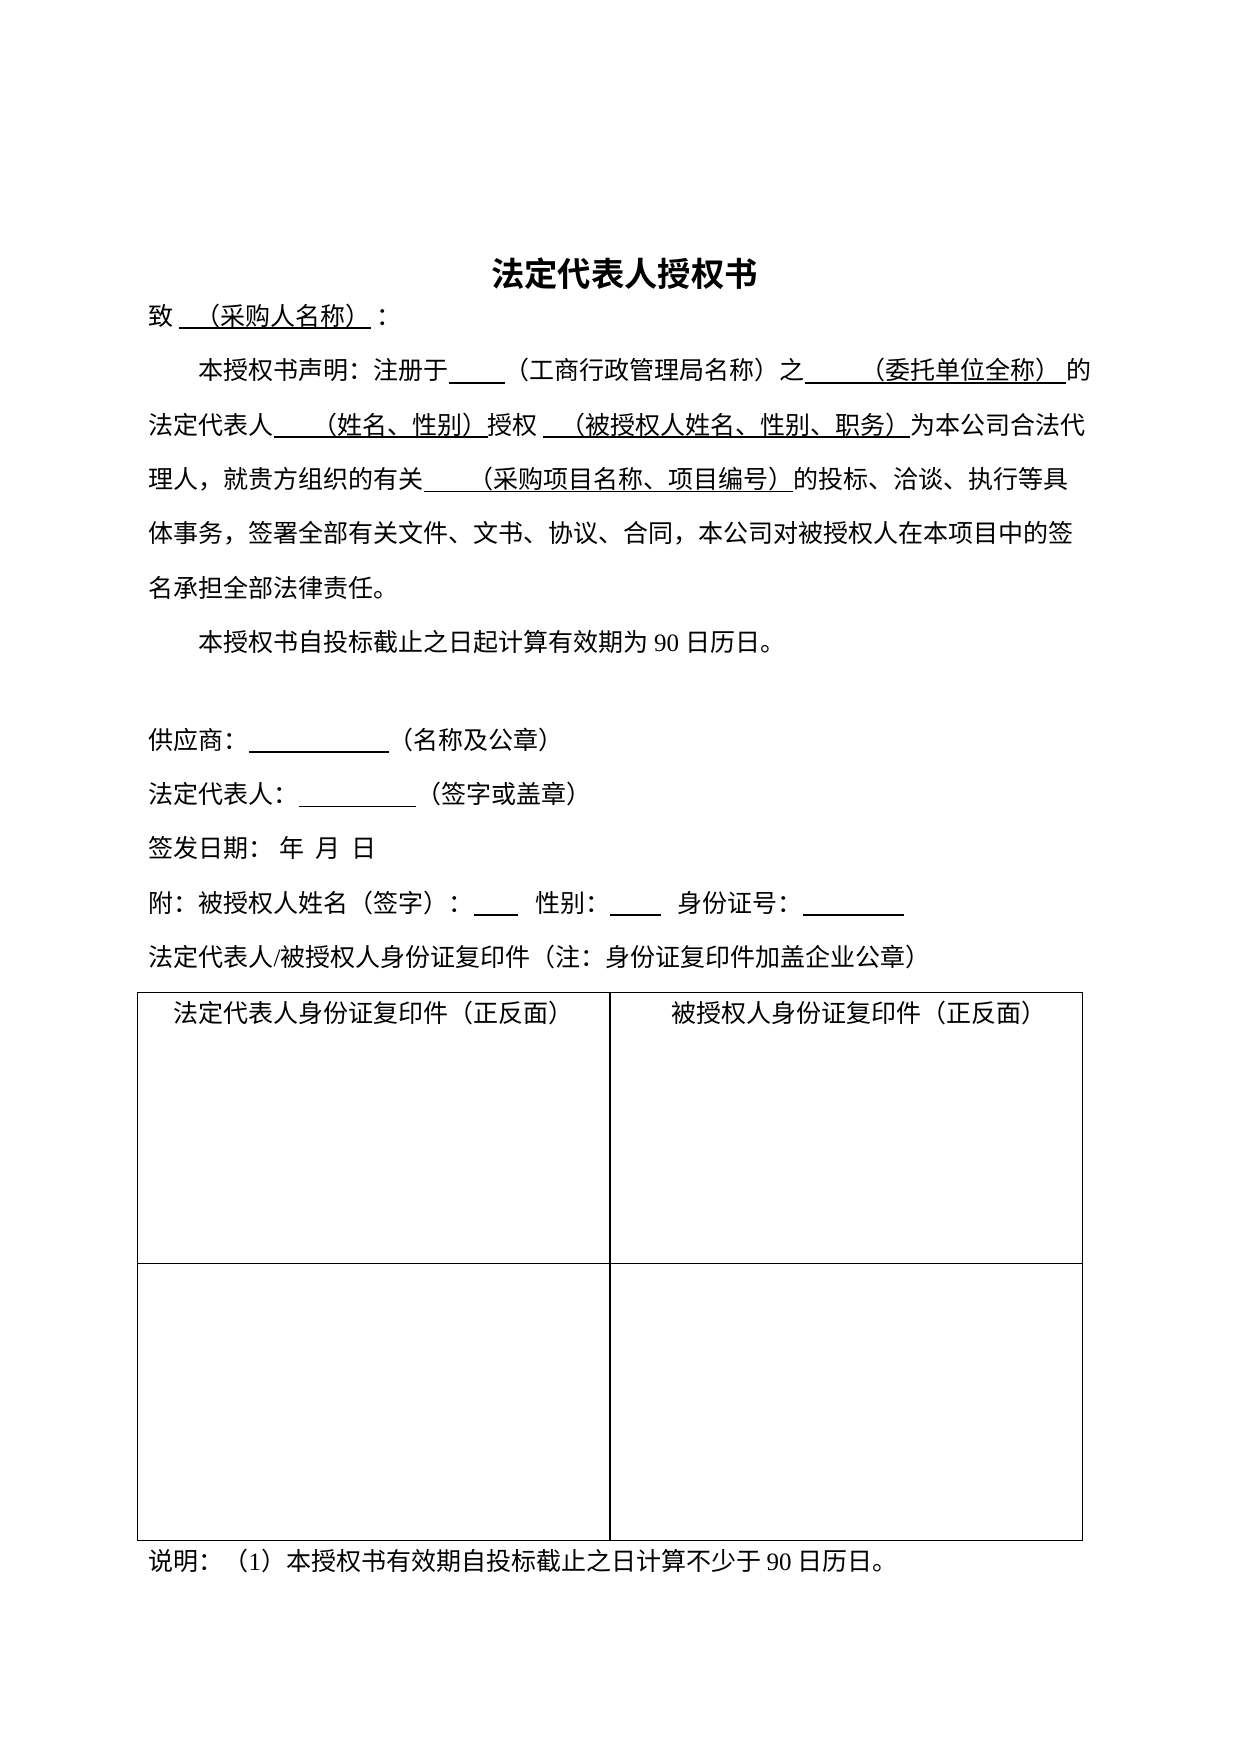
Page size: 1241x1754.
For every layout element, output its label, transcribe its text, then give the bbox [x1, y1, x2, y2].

text 本授权书自投标截止之日起计算有效期为 90 日历日。 [148, 623, 1092, 659]
text 供应商： （名称及公章） [148, 720, 1092, 756]
text 本授权书声明：注册于 （工商行政管理局名称）之 （委托单位全称） 的法定代表人 （姓名、性别）授权 （被授权人姓名、性别、职务）为本公司合法代理人，就贵方组织的有关 （采购项目名称、项目编号）的投标、洽谈、执行等具体事务，签署全部有关文件、文书、协议、合同，本公司对被授权人在本项目中的签名承担全部法律责任。 [148, 351, 1092, 604]
table_cell [611, 1264, 1082, 1540]
text 说明：（1）本授权书有效期自投标截止之日计算不少于 90 日历日。 [148, 1541, 1092, 1578]
text 法定代表人授权书 [148, 248, 1092, 296]
text 法定代表人： （签字或盖章） [148, 774, 1092, 811]
text 签发日期： 年 月 日 [148, 829, 1092, 865]
text 附：被授权人姓名（签字）： 性别： 身份证号： [148, 883, 1092, 919]
text 法定代表人/被授权人身份证复印件（注：身份证复印件加盖企业公章） [148, 938, 1092, 974]
table_cell [138, 1264, 609, 1540]
table_header 法定代表人身份证复印件（正反面） [138, 993, 609, 1263]
text 致 （采购人名称） ： [148, 296, 1092, 333]
table_header 被授权人身份证复印件（正反面） [611, 993, 1082, 1263]
